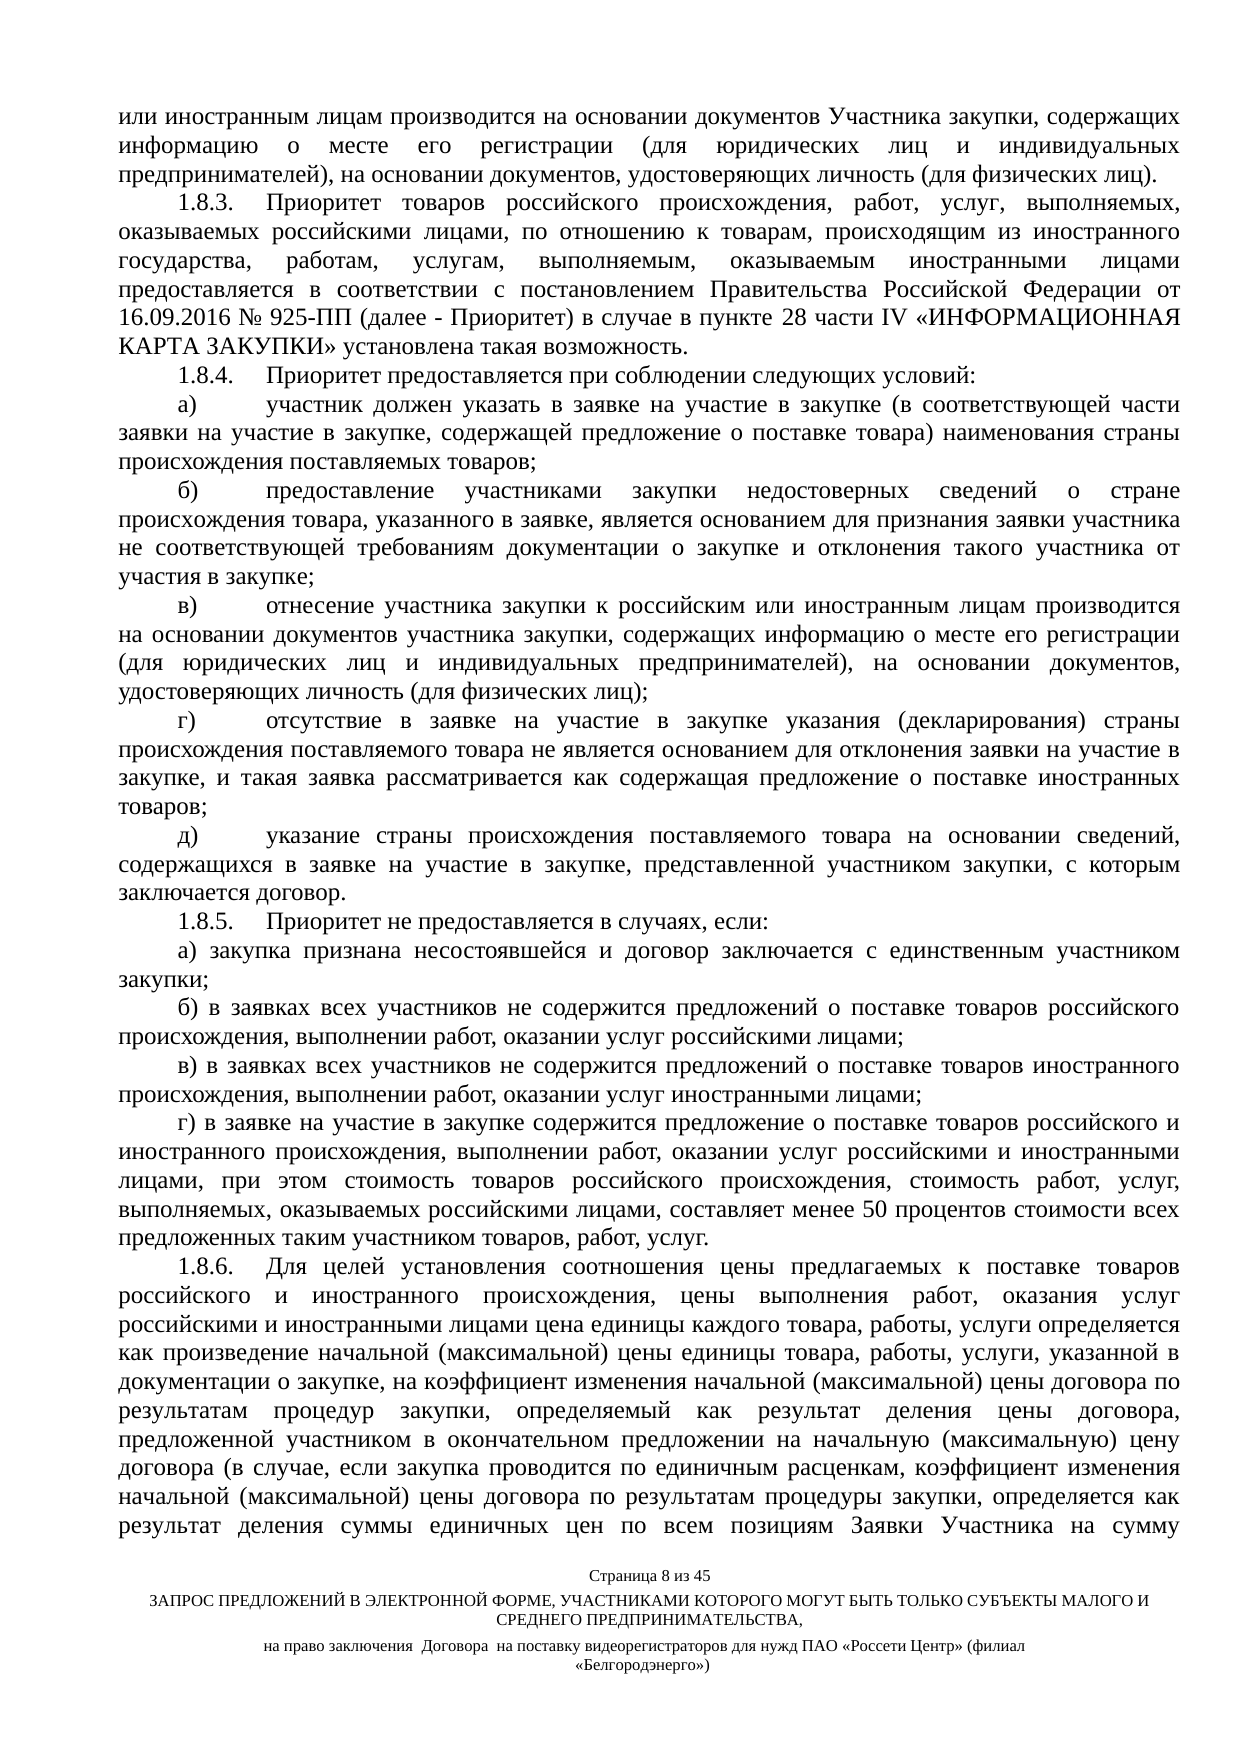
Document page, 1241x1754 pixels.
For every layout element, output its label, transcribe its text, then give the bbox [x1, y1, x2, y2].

list участник должен указать в заявке на участие в закупке (в соответствующей части заявки на участие в закупке, содержащей предложение о поставке товара) наименования страны происхождения поставляемых товаров; [118, 389, 1181, 475]
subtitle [118, 1251, 1181, 1539]
list отсутствие в заявке на участие в закупке указания (декларирования) страны происхождения поставляемого товара не является основанием для отклонения заявки на участие в закупке, и такая заявка рассматривается как содержащая предложение о поставке иностранных товаров; [118, 705, 1181, 820]
list а) закупка признана несостоявшейся и договор заключается с единственным участником закупки; [118, 935, 1181, 992]
subtitle Приоритет предоставляется при соблюдении следующих условий: [118, 360, 1181, 389]
subtitle Приоритет не предоставляется в случаях, если: [118, 906, 1181, 935]
list предоставление участниками закупки недостоверных сведений о стране происхождения товара, указанного в заявке, является основанием для признания заявки участника не соответствующей требованиям документации о закупке и отклонения такого участника от участия в закупке; [118, 475, 1181, 590]
subtitle Приоритет товаров российского происхождения, работ, услуг, выполняемых, оказываемых российскими лицами, по отношению к товарам, происходящим из иностранного государства, работам, услугам, выполняемым, оказываемым иностранными лицами предоставляется в соответствии с постановлением Правительства Российской Федерации от 16.09.2016 № 925-ПП (далее - Приоритет) в случае в пункте 28 части IV «ИНФОРМАЦИОННАЯ КАРТА ЗАКУПКИ» установлена такая возможность. [118, 187, 1181, 360]
list указание страны происхождения поставляемого товара на основании сведений, содержащихся в заявке на участие в закупке, представленной участником закупки, с которым заключается договор. [118, 820, 1181, 906]
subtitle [118, 101, 1181, 187]
list б) в заявках всех участников не содержится предложений о поставке товаров российского происхождения, выполнении работ, оказании услуг российскими лицами; [118, 992, 1181, 1050]
list отнесение участника закупки к российским или иностранным лицам производится на основании документов участника закупки, содержащих информацию о месте его регистрации (для юридических лиц и индивидуальных предпринимателей), на основании документов, удостоверяющих личность (для физических лиц); [118, 590, 1181, 705]
list в) в заявках всех участников не содержится предложений о поставке товаров иностранного происхождения, выполнении работ, оказании услуг иностранными лицами; [118, 1050, 1181, 1107]
list г) в заявке на участие в закупке содержится предложение о поставке товаров российского и иностранного происхождения, выполнении работ, оказании услуг российскими и иностранными лицами, при этом стоимость товаров российского происхождения, стоимость работ, услуг, выполняемых, оказываемых российскими лицами, составляет менее 50 процентов стоимости всех предложенных таким участником товаров, работ, услуг. [118, 1107, 1181, 1251]
